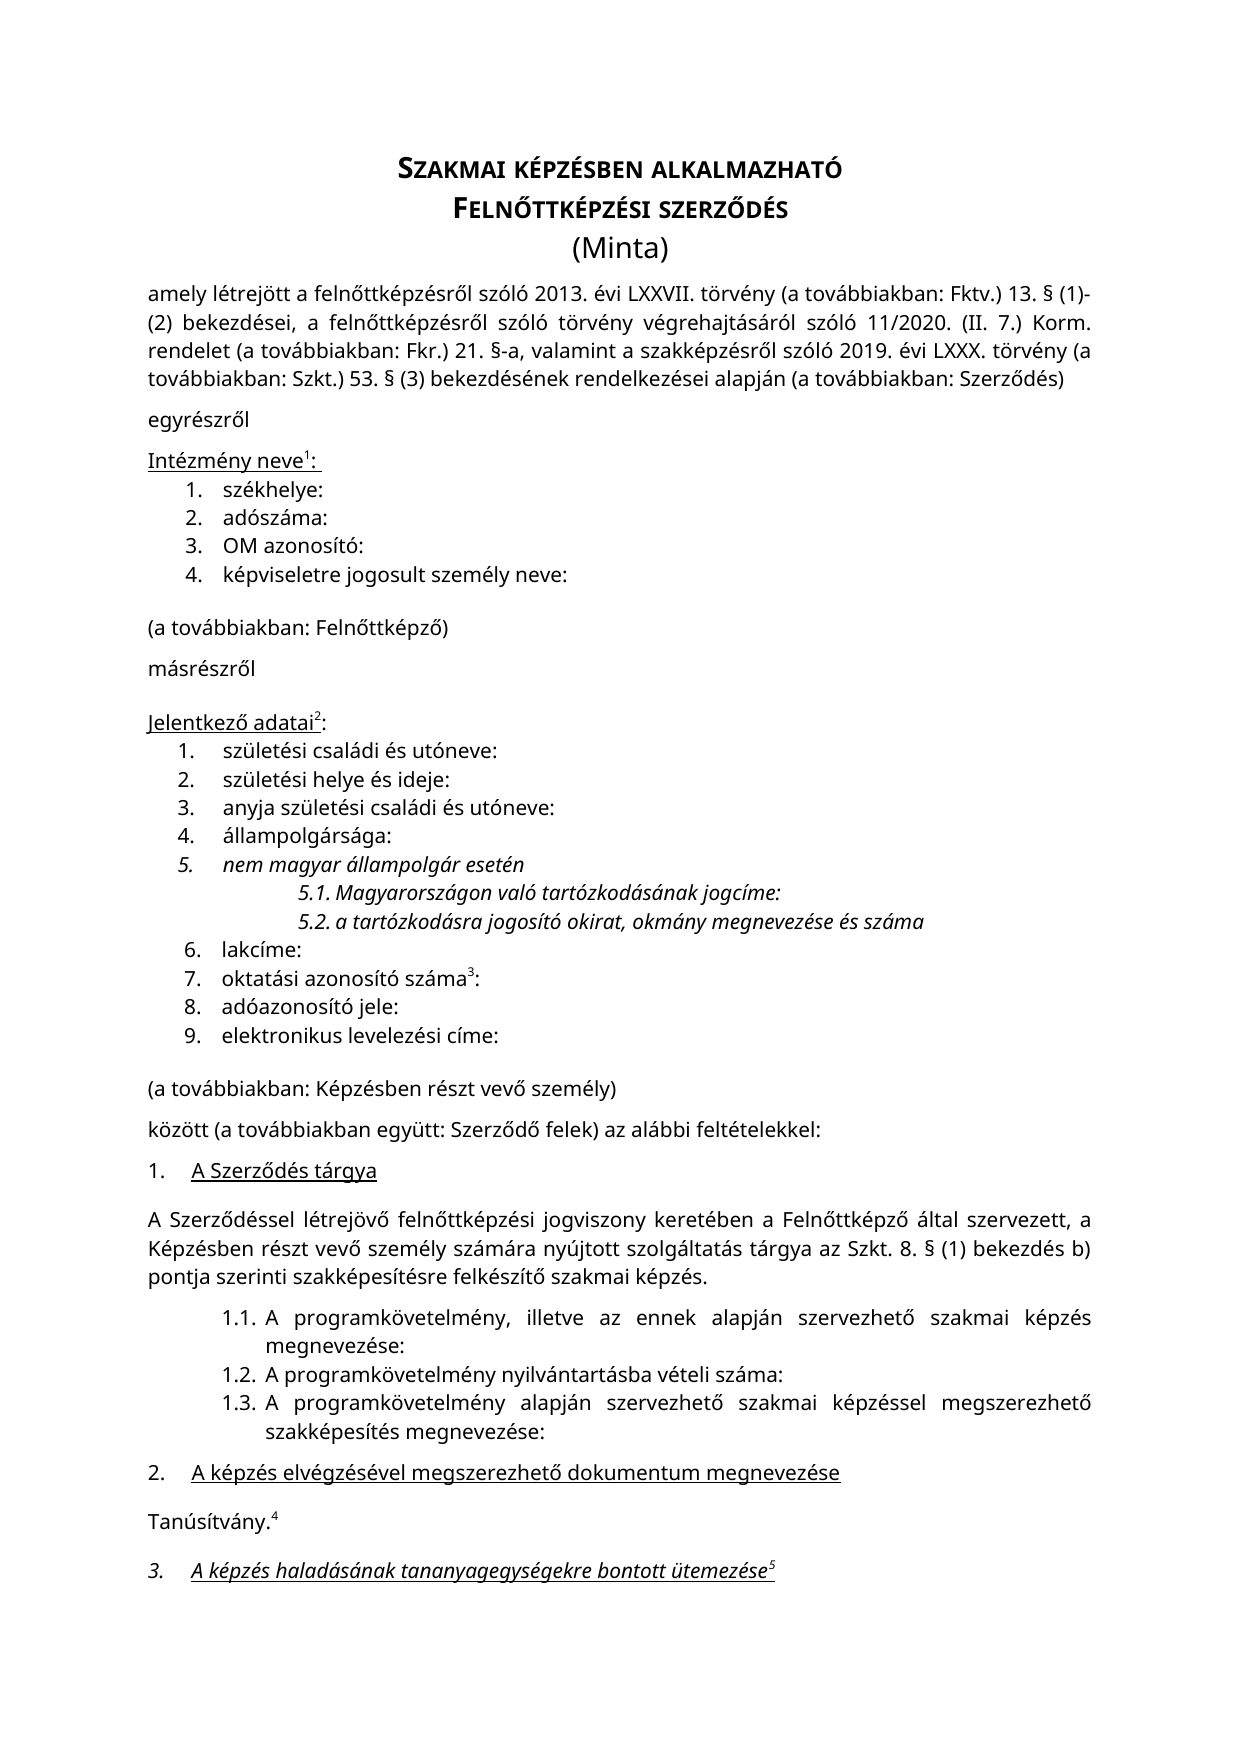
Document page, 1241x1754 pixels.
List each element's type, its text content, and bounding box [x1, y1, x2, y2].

list A képzés haladásának tananyagegységekre bontott ütemezése5 [148, 1556, 1093, 1585]
text egyrészről [148, 405, 1093, 434]
list lakcíme: [184, 935, 1093, 964]
list A programkövetelmény nyilvántartásba vételi száma: [221, 1360, 1093, 1388]
list anyja születési családi és utóneve: [177, 793, 1093, 822]
list Magyarországon való tartózkodásának jogcíme: [298, 878, 1093, 907]
list képviseletre jogosult személy neve: [185, 560, 1093, 588]
list nem magyar állampolgár esetén [177, 850, 1093, 878]
list A képzés elvégzésével megszerezhető dokumentum megnevezése [148, 1458, 1093, 1486]
text Tanúsítvány.4 [148, 1507, 1093, 1536]
text között (a továbbiakban együtt: Szerződő felek) az alábbi feltételekkel: [148, 1115, 1093, 1143]
text (a továbbiakban: Felnőttképző) [148, 613, 1093, 642]
list oktatási azonosító száma3: [184, 964, 1093, 992]
list A Szerződés tárgya [148, 1156, 1093, 1184]
list adószáma: [185, 503, 1093, 532]
list adóazonosító jele: [184, 992, 1093, 1021]
list székhelye: [185, 475, 1093, 503]
list születési helye és ideje: [177, 765, 1093, 793]
list születési családi és utóneve: [177, 736, 1093, 765]
text amely létrejött a felnőttképzésről szóló 2013. évi LXXVII. törvény (a továbbiakban: Fktv.) 13. § (1)-(2) bekezdései, a felnőttképzésről szóló törvény végrehajtásáról szóló 11/2020. (II. 7.) Korm. rendelet (a továbbiakban: Fkr.) 21. §-a, valamint a szakképzésről szóló 2019. évi LXXX. törvény (a továbbiakban: Szkt.) 53. § (3) bekezdésének rendelkezései alapján (a továbbiakban: Szerződés) [148, 279, 1093, 393]
list A programkövetelmény, illetve az ennek alapján szervezhető szakmai képzés megnevezése: [221, 1303, 1093, 1360]
text Intézmény neve1: [148, 446, 1093, 475]
list A programkövetelmény alapján szervezhető szakmai képzéssel megszerezhető szakképesítés megnevezése: [221, 1388, 1093, 1445]
list elektronikus levelezési címe: [184, 1021, 1093, 1049]
list állampolgársága: [177, 822, 1093, 850]
text Szakmai képzésben alkalmazható Felnőttképzési szerződés [148, 148, 1093, 227]
text másrészről [148, 654, 1093, 683]
text (a továbbiakban: Képzésben részt vevő személy) [148, 1074, 1093, 1103]
text Jelentkező adatai2: [148, 708, 1093, 736]
list a tartózkodásra jogosító okirat, okmány megnevezése és száma [298, 907, 1093, 935]
list OM azonosító: [185, 532, 1093, 560]
text (Minta) [148, 227, 1093, 267]
text A Szerződéssel létrejövő felnőttképzési jogviszony keretében a Felnőttképző által szervezett, a Képzésben részt vevő személy számára nyújtott szolgáltatás tárgya az Szkt. 8. § (1) bekezdés b) pontja szerinti szakképesítésre felkészítő szakmai képzés. [148, 1205, 1093, 1291]
